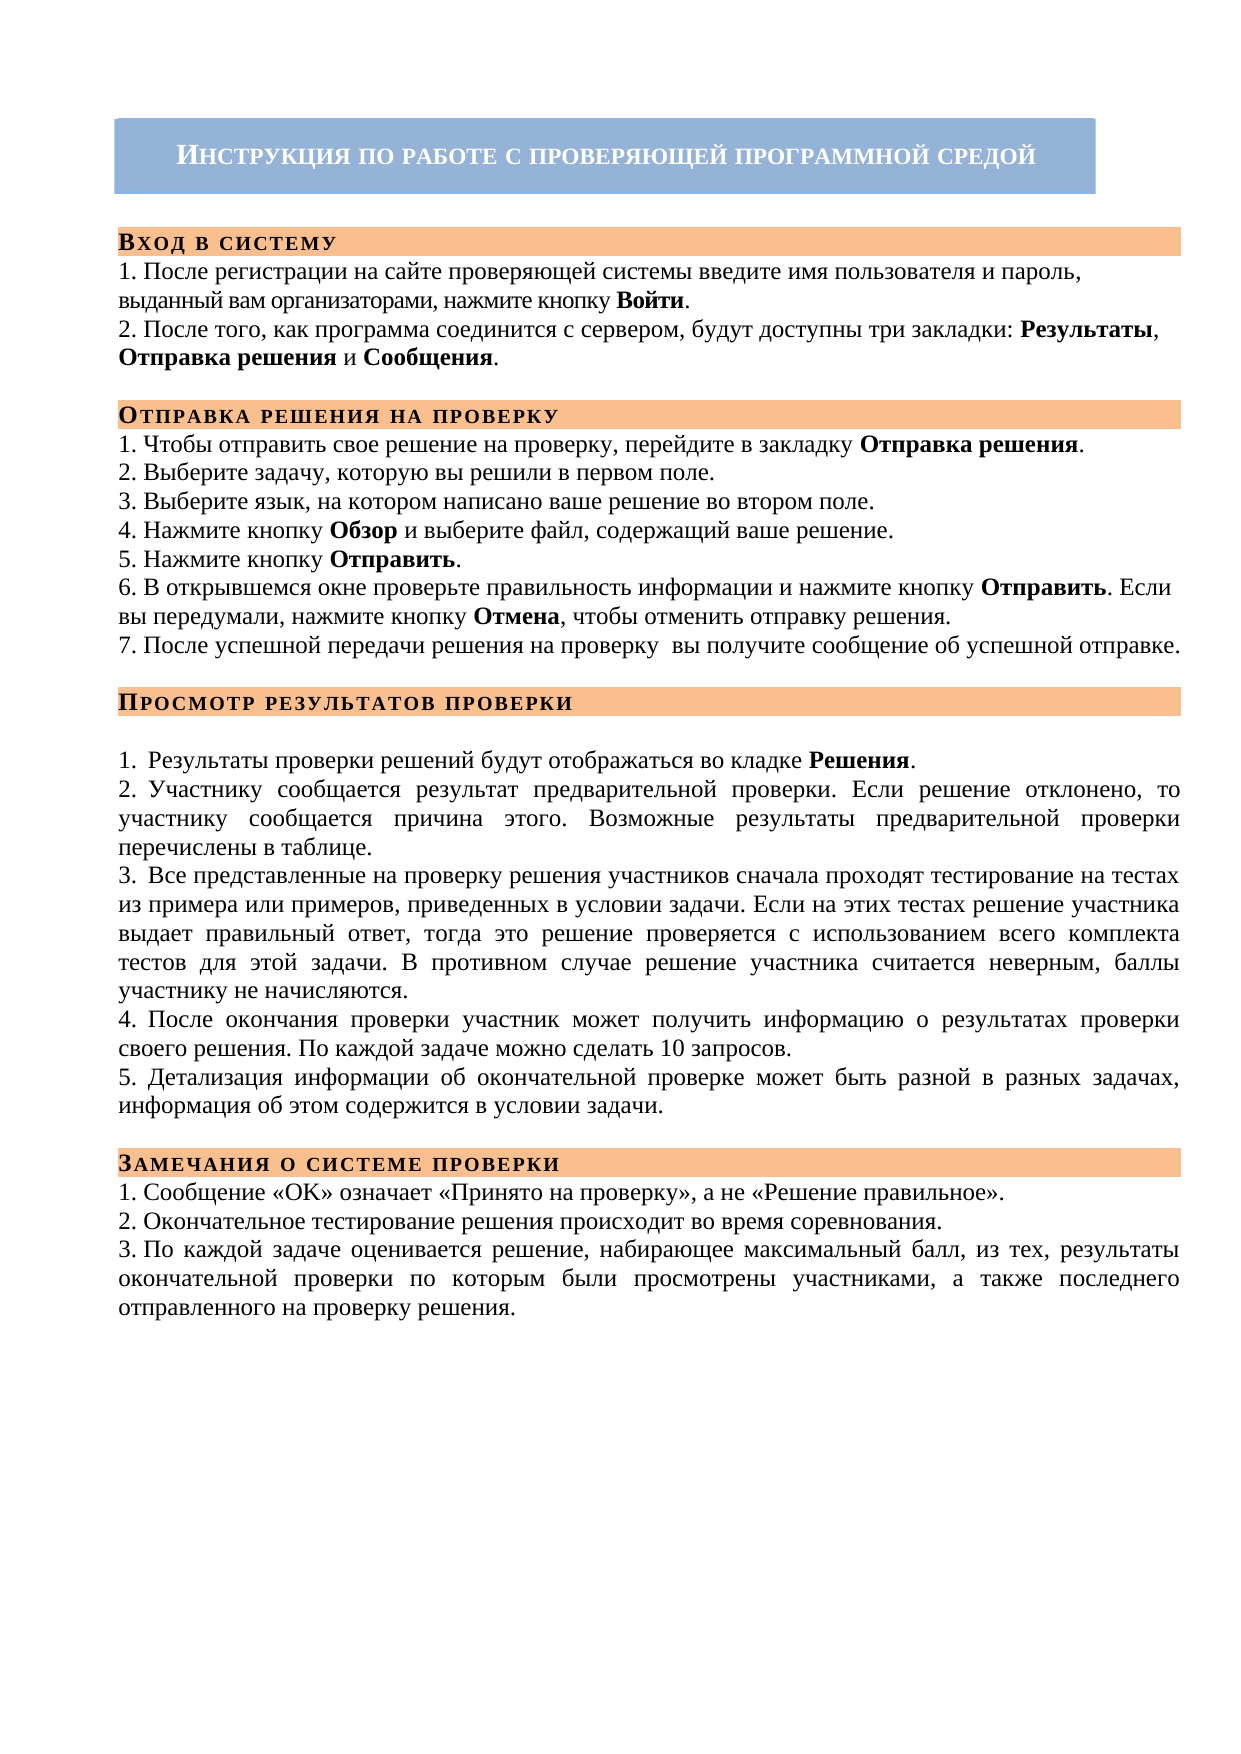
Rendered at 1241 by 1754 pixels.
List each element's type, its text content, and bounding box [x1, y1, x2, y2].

text 4. Нажмите кнопку Обзор и выберите файл, содержащий ваше решение. [118, 515, 1181, 544]
text 1. Чтобы отправить свое решение на проверку, перейдите в закладку Отправка решения. [118, 429, 1181, 457]
list Участнику сообщается результат предварительной проверки. Если решение отклонено, то участнику сообщается причина этого. Возможные результаты предварительной проверки перечислены в таблице. [118, 774, 1181, 860]
text Просмотр результатов проверки [118, 687, 1181, 716]
text 6. В открывшемся окне проверьте правильность информации и нажмите кнопку Отправить. Если вы передумали, нажмите кнопку Отмена, чтобы отменить отправку решения. [118, 572, 1181, 630]
text 2. Окончательное тестирование решения происходит во время соревнования. [118, 1206, 1181, 1234]
text 7. После успешной передачи решения на проверку вы получите сообщение об успешной отправке. [118, 630, 1181, 659]
text 1. После регистрации на сайте проверяющей системы введите имя пользователя и пароль, выданный вам организаторами, нажмите кнопку Войти. [118, 256, 1181, 314]
text 1. Сообщение «OK» означает «Принято на проверку», а не «Решение правильное». [118, 1177, 1181, 1206]
text Отправка решения на проверку [118, 400, 1181, 429]
text 2. После того, как программа соединится с сервером, будут доступны три закладки: Результаты, Отправка решения и Сообщения. [118, 314, 1181, 371]
list Результаты проверки решений будут отображаться во кладке Решения. [118, 745, 1181, 774]
table_header Инструкция по работе с проверяющей программной средой [107, 118, 1105, 194]
list Все представленные на проверку решения участников сначала проходят тестирование на тестах из примера или примеров, приведенных в условии задачи. Если на этих тестах решение участника выдает правильный ответ, тогда это решение проверяется с использованием всего комплекта тестов для этой задачи. В противном случае решение участника считается неверным, баллы участнику не начисляются. [118, 860, 1181, 1004]
text Вход в систему [118, 227, 1181, 256]
list После окончания проверки участник может получить информацию о результатах проверки своего решения. По каждой задаче можно сделать 10 запросов. [118, 1004, 1181, 1062]
text 3. Выберите язык, на котором написано ваше решение во втором поле. [118, 486, 1181, 515]
text 3. По каждой задаче оценивается решение, набирающее максимальный балл, из тех, результаты окончательной проверки по которым были просмотрены участниками, а также последнего отправленного на проверку решения. [118, 1234, 1181, 1321]
text Замечания о системе проверки [118, 1148, 1181, 1177]
list Детализация информации об окончательной проверке может быть разной в разных задачах, информация об этом содержится в условии задачи. [118, 1062, 1181, 1119]
text 2. Выберите задачу, которую вы решили в первом поле. [118, 457, 1181, 486]
text 5. Нажмите кнопку Отправить. [118, 544, 1181, 572]
